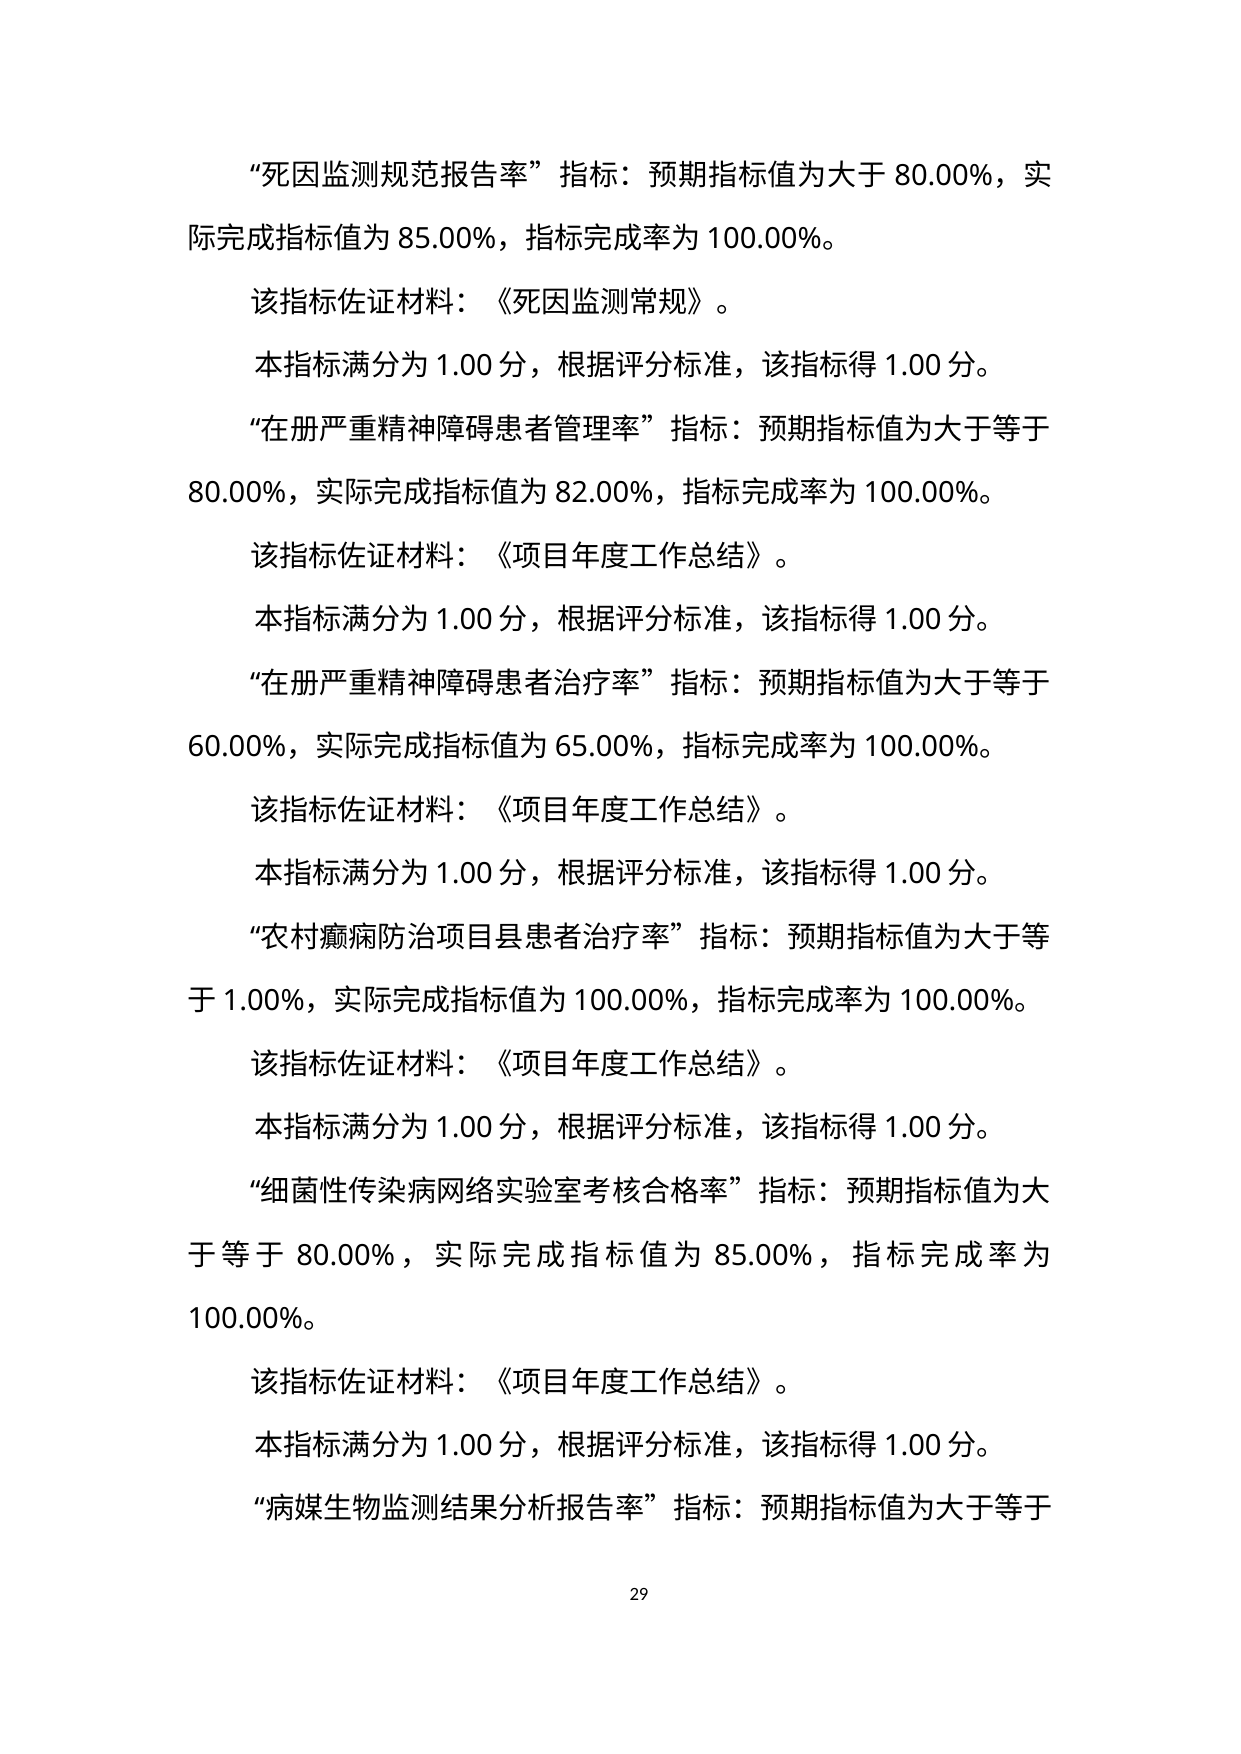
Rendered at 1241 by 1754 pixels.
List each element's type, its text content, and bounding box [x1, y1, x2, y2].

text 本指标满分为1.00分，根据评分标准，该指标得1.00分。 [187, 1422, 1053, 1464]
text 该指标佐证材料：《项目年度工作总结》。 [187, 532, 1053, 575]
text “在册严重精神障碍患者治疗率”指标：预期指标值为大于等于60.00%，实际完成指标值为65.00%，指标完成率为100.00%。 [187, 659, 1053, 765]
text “在册严重精神障碍患者管理率”指标：预期指标值为大于等于80.00%，实际完成指标值为82.00%，指标完成率为100.00%。 [187, 405, 1053, 511]
text 该指标佐证材料：《项目年度工作总结》。 [187, 1358, 1053, 1400]
text 该指标佐证材料：《项目年度工作总结》。 [187, 786, 1053, 829]
text 本指标满分为1.00分，根据评分标准，该指标得1.00分。 [187, 342, 1053, 384]
text 本指标满分为1.00分，根据评分标准，该指标得1.00分。 [187, 596, 1053, 638]
text 该指标佐证材料：《死因监测常规》。 [187, 278, 1053, 321]
text “死因监测规范报告率”指标：预期指标值为大于80.00%，实际完成指标值为85.00%，指标完成率为100.00%。 [187, 151, 1053, 257]
text “农村癫痫防治项目县患者治疗率”指标：预期指标值为大于等于1.00%，实际完成指标值为100.00%，指标完成率为100.00%。 [187, 913, 1053, 1019]
text 本指标满分为1.00分，根据评分标准，该指标得1.00分。 [187, 1104, 1053, 1146]
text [187, 1485, 1053, 1527]
text “细菌性传染病网络实验室考核合格率”指标：预期指标值为大于等于80.00%，实际完成指标值为85.00%，指标完成率为100.00%。 [187, 1167, 1053, 1337]
text 该指标佐证材料：《项目年度工作总结》。 [187, 1041, 1053, 1083]
text 本指标满分为1.00分，根据评分标准，该指标得1.00分。 [187, 850, 1053, 892]
